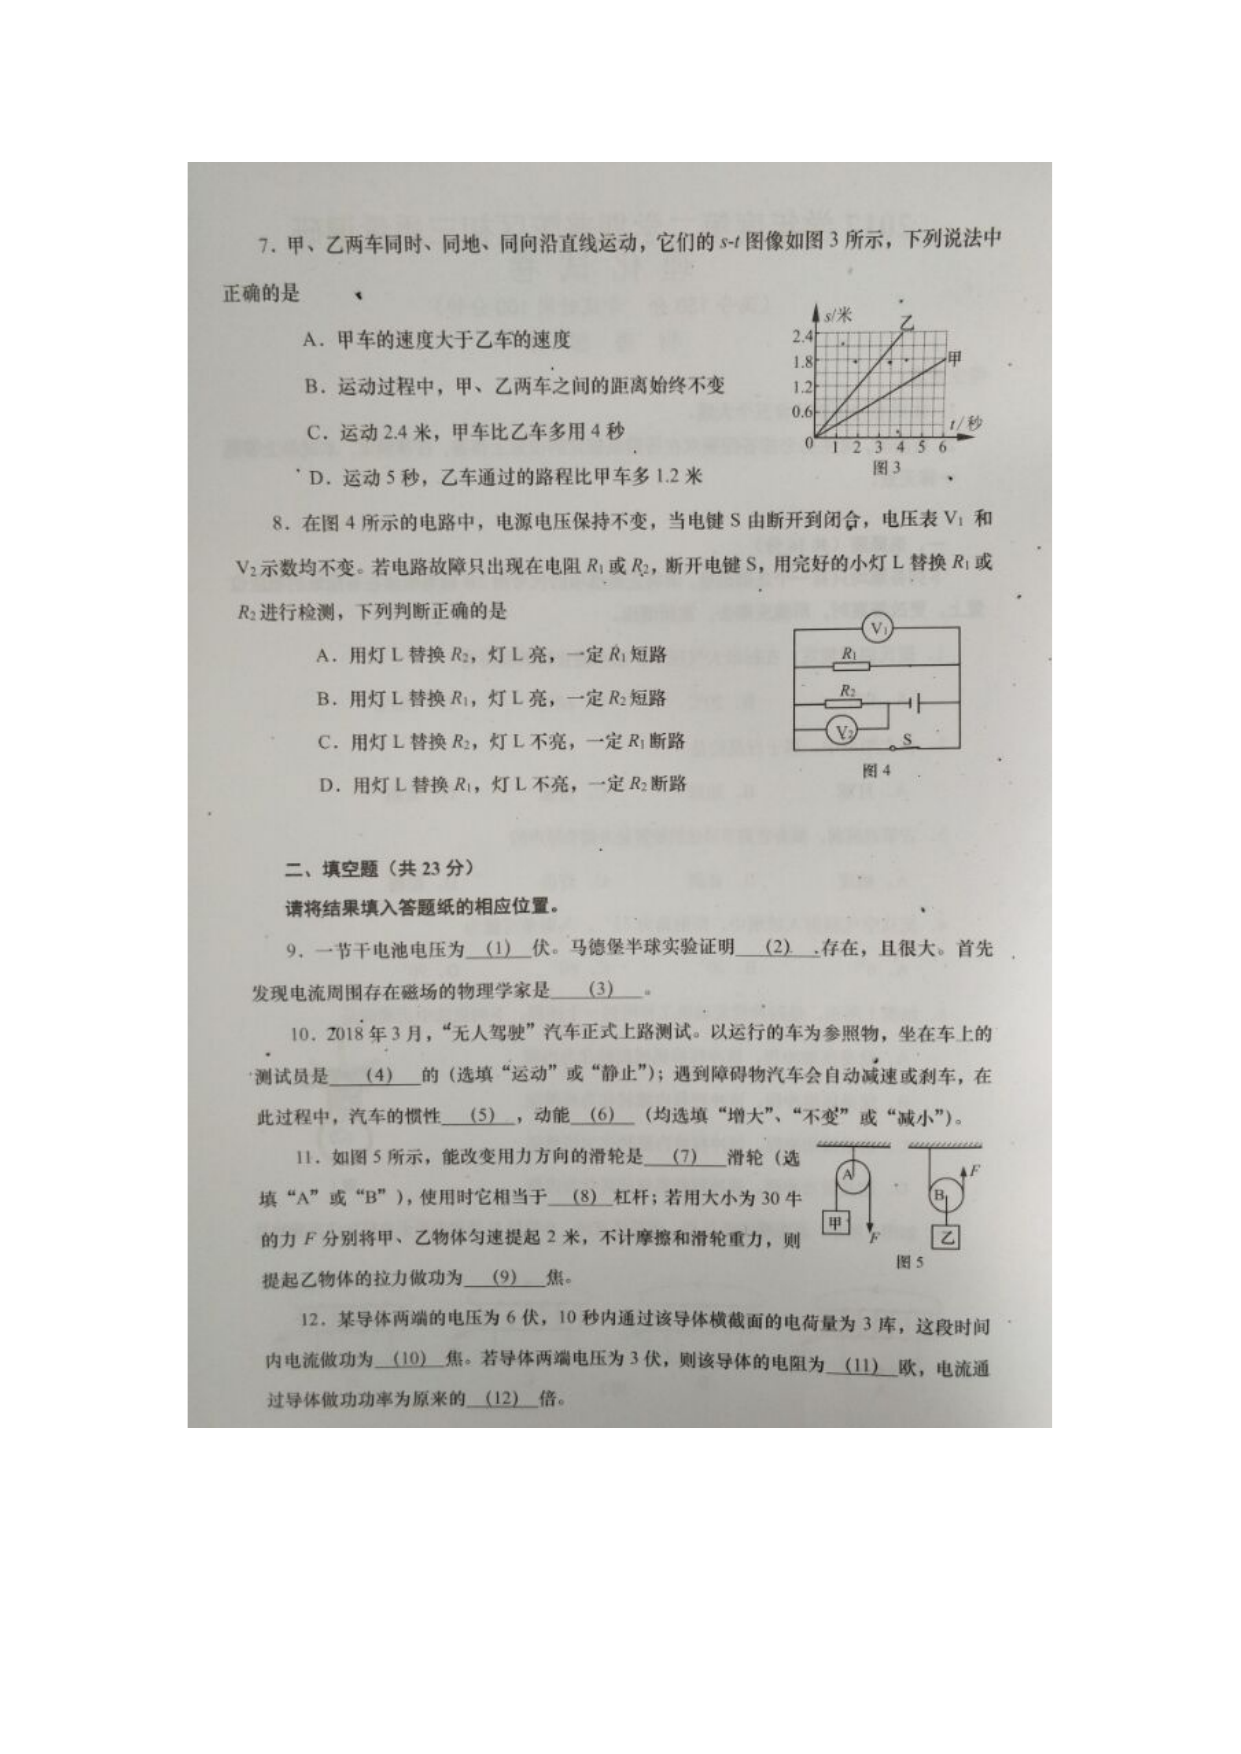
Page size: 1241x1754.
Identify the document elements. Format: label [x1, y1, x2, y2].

picture [187, 162, 1053, 1428]
